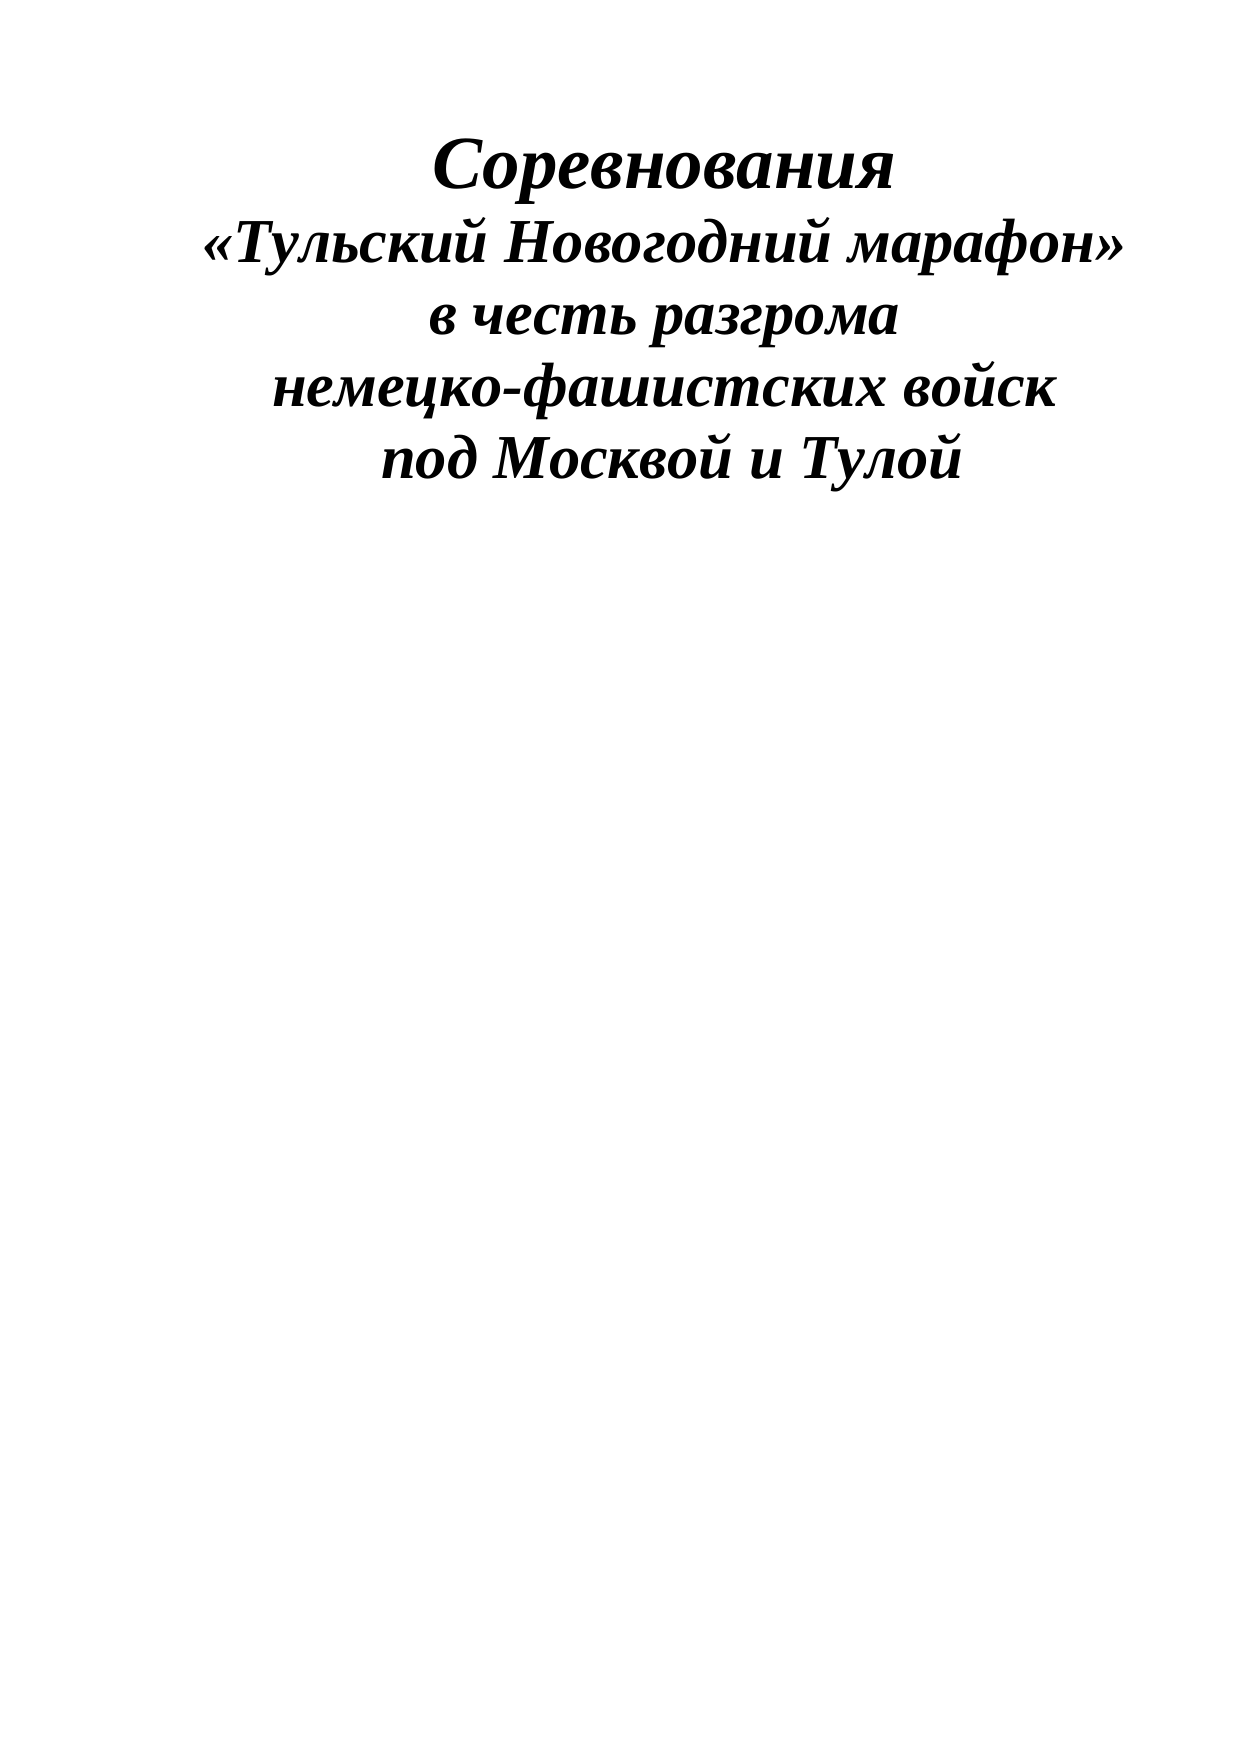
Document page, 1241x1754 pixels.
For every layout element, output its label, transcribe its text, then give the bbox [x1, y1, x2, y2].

text в честь разгрома [177, 276, 1152, 348]
text под Москвой и Тулой [177, 420, 1152, 492]
text немецко-фашистских войск [177, 348, 1152, 420]
text Соревнования [177, 118, 1152, 204]
text «Тульский Новогодний марафон» [177, 204, 1152, 276]
